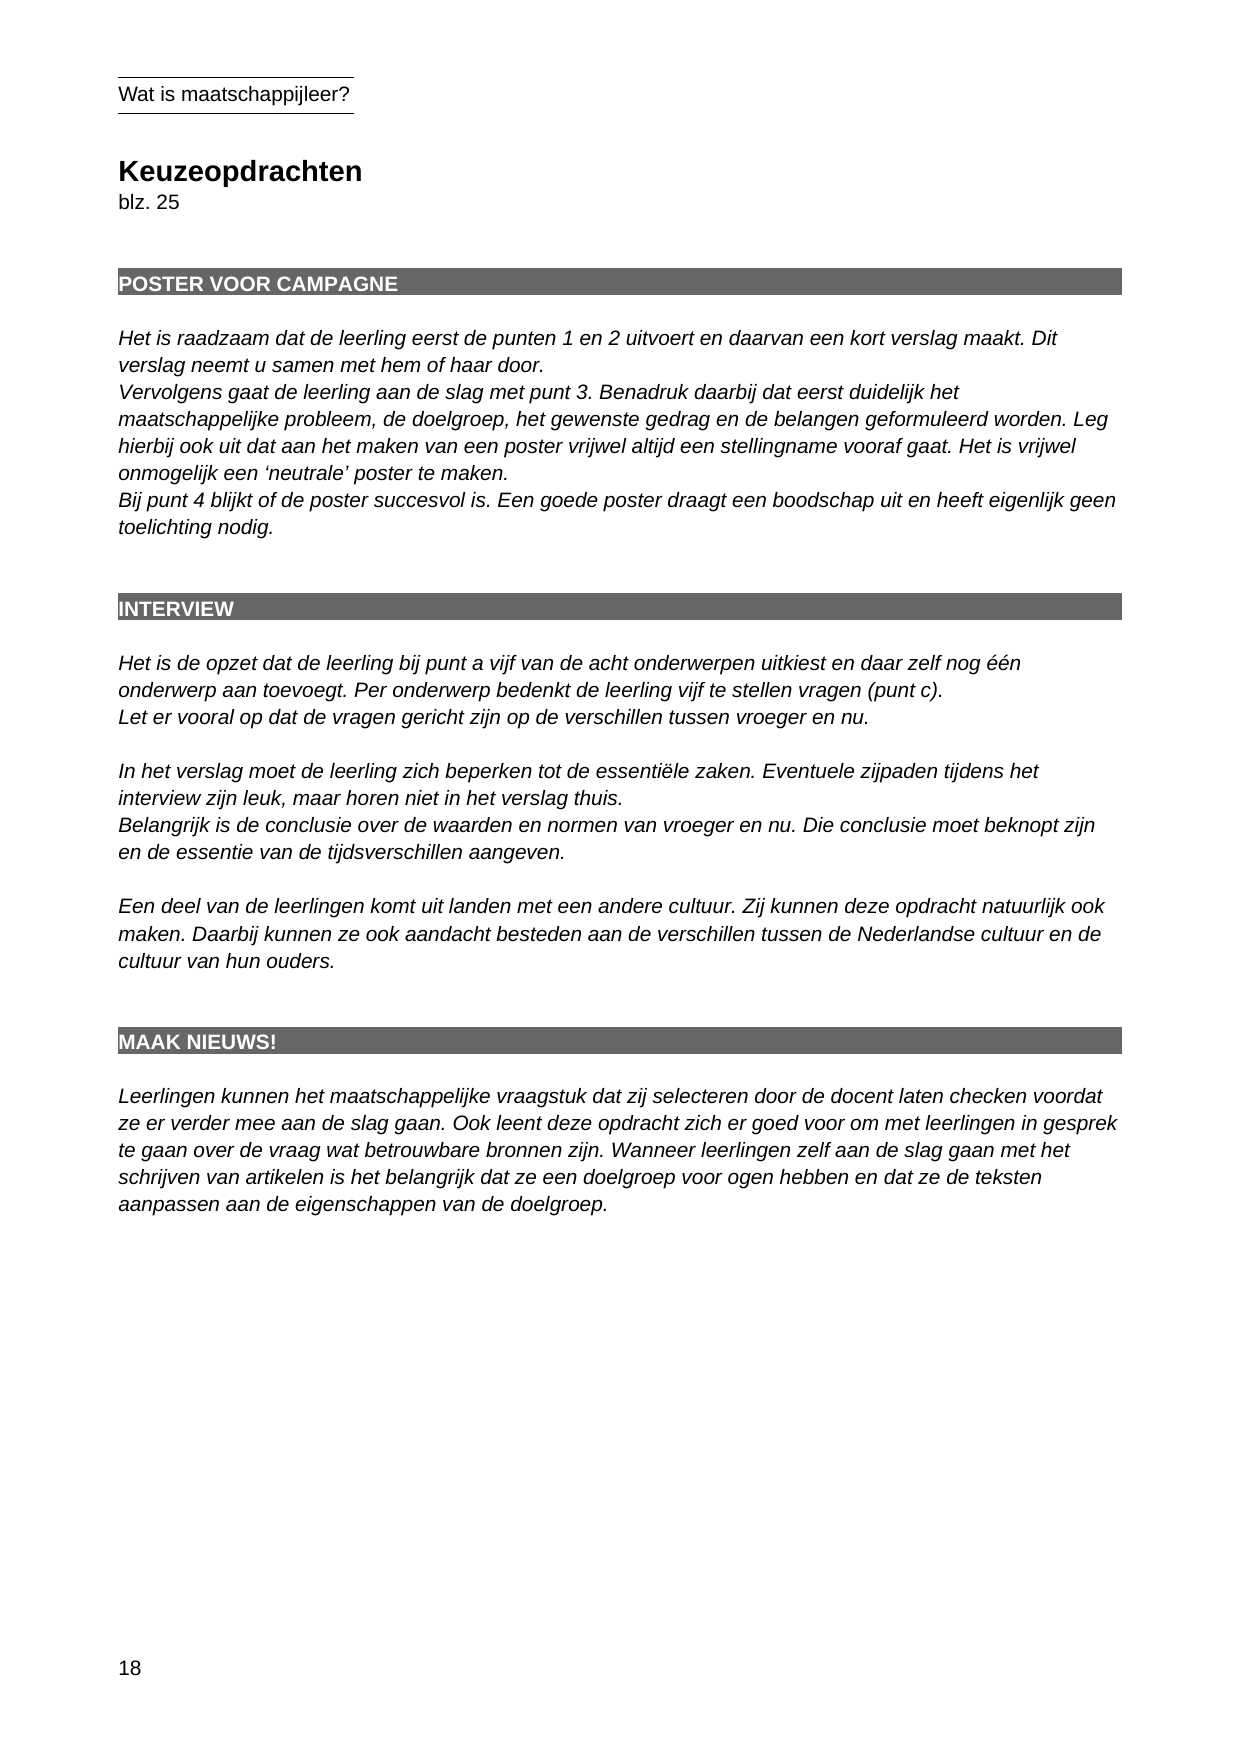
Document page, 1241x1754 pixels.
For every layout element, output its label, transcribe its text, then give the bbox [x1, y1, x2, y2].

text Poster voor campagne [118, 268, 1122, 295]
text In het verslag moet de leerling zich beperken tot de essentiële zaken. Eventuele zijpaden tijdens het interview zijn leuk, maar horen niet in het verslag thuis. [118, 756, 1122, 810]
subtitle Keuzeopdrachten [118, 153, 1122, 187]
text Het is de opzet dat de leerling bij punt a vijf van de acht onderwerpen uitkiest en daar zelf nog één onderwerp aan toevoegt. Per onderwerp bedenkt de leerling vijf te stellen vragen (punt c). [118, 647, 1122, 702]
text Vervolgens gaat de leerling aan de slag met punt 3. Benadruk daarbij dat eerst duidelijk het maatschappelijke probleem, de doelgroep, het gewenste gedrag en de belangen geformuleerd worden. Leg hierbij ook uit dat aan het maken van een poster vrijwel altijd een stellingname vooraf gaat. Het is vrijwel onmogelijk een ‘neutrale’ poster te maken. [118, 377, 1122, 485]
text Het is raadzaam dat de leerling eerst de punten 1 en 2 uitvoert en daarvan een kort verslag maakt. Dit verslag neemt u samen met hem of haar door. [118, 322, 1122, 377]
text Let er vooral op dat de vragen gericht zijn op de verschillen tussen vroeger en nu. [118, 702, 1122, 729]
text Belangrijk is de conclusie over de waarden en normen van vroeger en nu. Die conclusie moet beknopt zijn en de essentie van de tijdsverschillen aangeven. [118, 810, 1122, 864]
text MAAK NIEUWS! [118, 1027, 1122, 1054]
text Een deel van de leerlingen komt uit landen met een andere cultuur. Zij kunnen deze opdracht natuurlijk ook maken. Daarbij kunnen ze ook aandacht besteden aan de verschillen tussen de Nederlandse cultuur en de cultuur van hun ouders. [118, 891, 1122, 972]
text blz. 25 [118, 187, 1122, 214]
text Interview [118, 593, 1122, 620]
text Bij punt 4 blijkt of de poster succesvol is. Een goede poster draagt een boodschap uit en heeft eigenlijk geen toelichting nodig. [118, 485, 1122, 539]
text Leerlingen kunnen het maatschappelijke vraagstuk dat zij selecteren door de docent laten checken voordat ze er verder mee aan de slag gaan. Ook leent deze opdracht zich er goed voor om met leerlingen in gesprek te gaan over de vraag wat betrouwbare bronnen zijn. Wanneer leerlingen zelf aan de slag gaan met het schrijven van artikelen is het belangrijk dat ze een doelgroep voor ogen hebben en dat ze de teksten aanpassen aan de eigenschappen van de doelgroep. [118, 1081, 1122, 1216]
